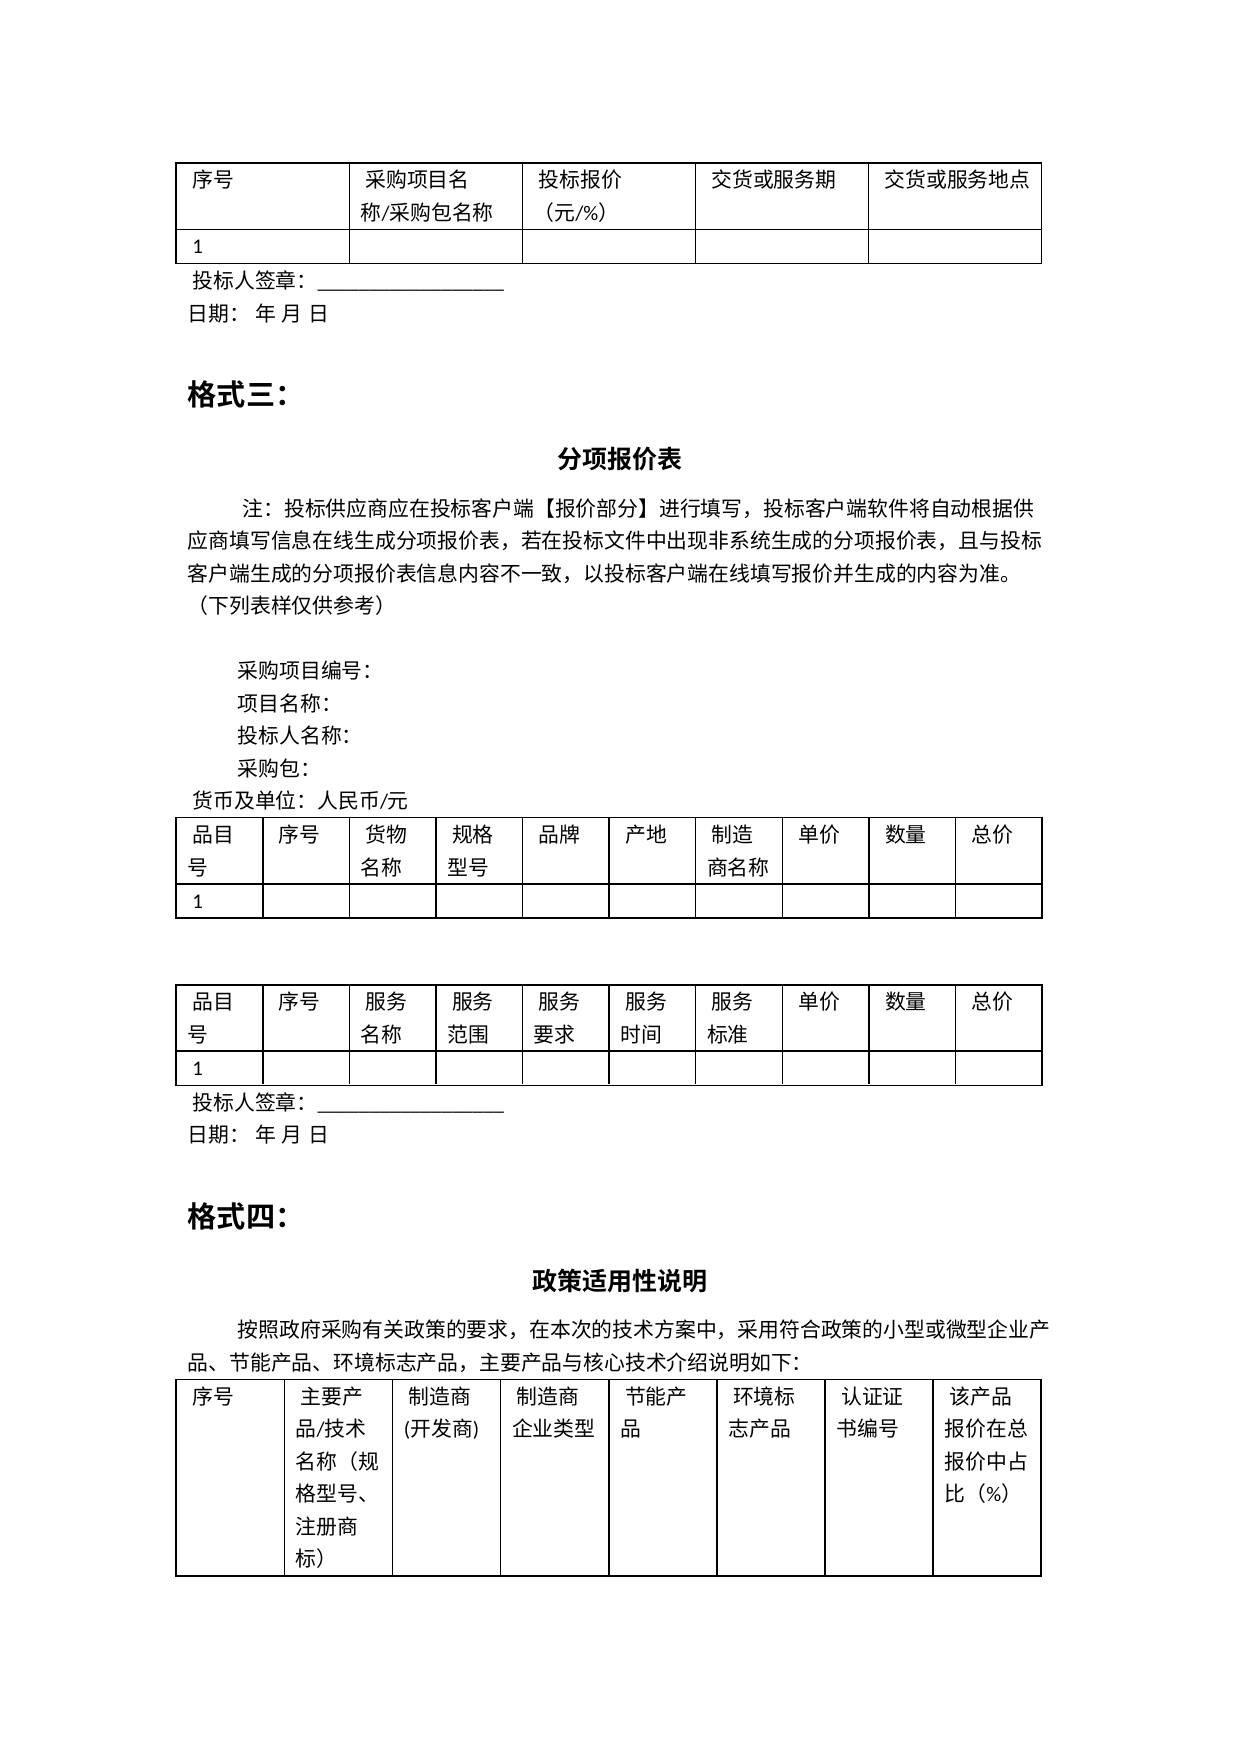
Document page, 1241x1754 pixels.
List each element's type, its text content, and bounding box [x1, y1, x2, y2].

table_cell [869, 230, 1041, 263]
table_cell [437, 1052, 522, 1084]
table_header 服务范围 [437, 986, 522, 1050]
text 分项报价表 [187, 427, 1053, 492]
table_cell [783, 885, 868, 917]
table_cell [264, 885, 349, 917]
text 格式三： [187, 362, 1053, 427]
table_header 数量 [870, 986, 955, 1050]
text 政策适用性说明 [187, 1248, 1053, 1313]
table_header 主要产品/技术名称（规格型号、注册商标） [285, 1380, 392, 1575]
text 投标人名称： [187, 719, 1053, 752]
table_header 交货或服务地点 [869, 164, 1041, 228]
text 日期： 年 月 日 [187, 297, 1053, 329]
table_cell 1 [177, 1052, 262, 1084]
table_header 序号 [177, 1380, 284, 1575]
table_header 采购项目名称/采购包名称 [350, 164, 522, 228]
table_header 规格型号 [437, 818, 522, 883]
table_header 交货或服务期 [696, 164, 868, 228]
table_cell [783, 1052, 868, 1084]
table_header 品目号 [177, 818, 262, 883]
table_cell 1 [177, 885, 262, 917]
table_header 单价 [783, 818, 868, 883]
table_header 总价 [956, 818, 1041, 883]
table_cell [523, 1052, 608, 1084]
table_cell [437, 885, 522, 917]
table_header 该产品报价在总报价中占比（%） [934, 1380, 1040, 1575]
table_header 产地 [610, 818, 695, 883]
table_header 总价 [956, 986, 1041, 1050]
table_header 服务要求 [523, 986, 608, 1050]
table_cell [610, 885, 695, 917]
table_header 投标报价（元/%） [523, 164, 695, 228]
table_cell [523, 885, 608, 917]
table_header 数量 [870, 818, 955, 883]
text 采购项目编号： [187, 654, 1053, 687]
text 注：投标供应商应在投标客户端【报价部分】进行填写，投标客户端软件将自动根据供应商填写信息在线生成分项报价表，若在投标文件中出现非系统生成的分项报价表，且与投标客户端生成的分项报价表信息内容不一致，以投标客户端在线填写报价并生成的内容为准。（下列表样仅供参考） [187, 492, 1053, 654]
table_cell [696, 885, 782, 917]
table_cell [956, 1052, 1041, 1084]
text 投标人签章：__________________ [187, 1086, 1053, 1118]
table_header 服务时间 [610, 986, 695, 1050]
table_cell [350, 1052, 435, 1084]
table_cell 1 [177, 230, 349, 263]
table_header 货物名称 [350, 818, 435, 883]
table_header 服务名称 [350, 986, 435, 1050]
table_cell [956, 885, 1041, 917]
table_cell [696, 1052, 782, 1084]
table_cell [870, 1052, 955, 1084]
table_header 单价 [783, 986, 868, 1050]
table_header 序号 [177, 164, 349, 228]
table_header 序号 [264, 818, 349, 883]
text 采购包： [187, 752, 1053, 784]
table_header 制造商(开发商) [393, 1380, 500, 1575]
table_header 品牌 [523, 818, 608, 883]
text 按照政府采购有关政策的要求，在本次的技术方案中，采用符合政策的小型或微型企业产品、节能产品、环境标志产品，主要产品与核心技术介绍说明如下： [187, 1313, 1053, 1378]
text 格式四： [187, 1183, 1053, 1248]
table_cell [610, 1052, 695, 1084]
table_cell [350, 885, 435, 917]
table_cell [523, 230, 695, 263]
table_header 环境标志产品 [718, 1380, 824, 1575]
text 货币及单位：人民币/元 [187, 784, 1053, 817]
table_cell [870, 885, 955, 917]
table_header 制造商企业类型 [501, 1380, 608, 1575]
table_header 节能产品 [610, 1380, 716, 1575]
table_cell [350, 230, 522, 263]
table_header 品目号 [177, 986, 262, 1050]
text 项目名称： [187, 687, 1053, 719]
table_header 序号 [264, 986, 349, 1050]
table_header 服务标准 [696, 986, 782, 1050]
table_header 制造商名称 [696, 818, 782, 883]
text 日期： 年 月 日 [187, 1118, 1053, 1151]
table_cell [264, 1052, 349, 1084]
table_cell [696, 230, 868, 263]
text 投标人签章：__________________ [187, 264, 1053, 297]
table_header 认证证书编号 [826, 1380, 932, 1575]
